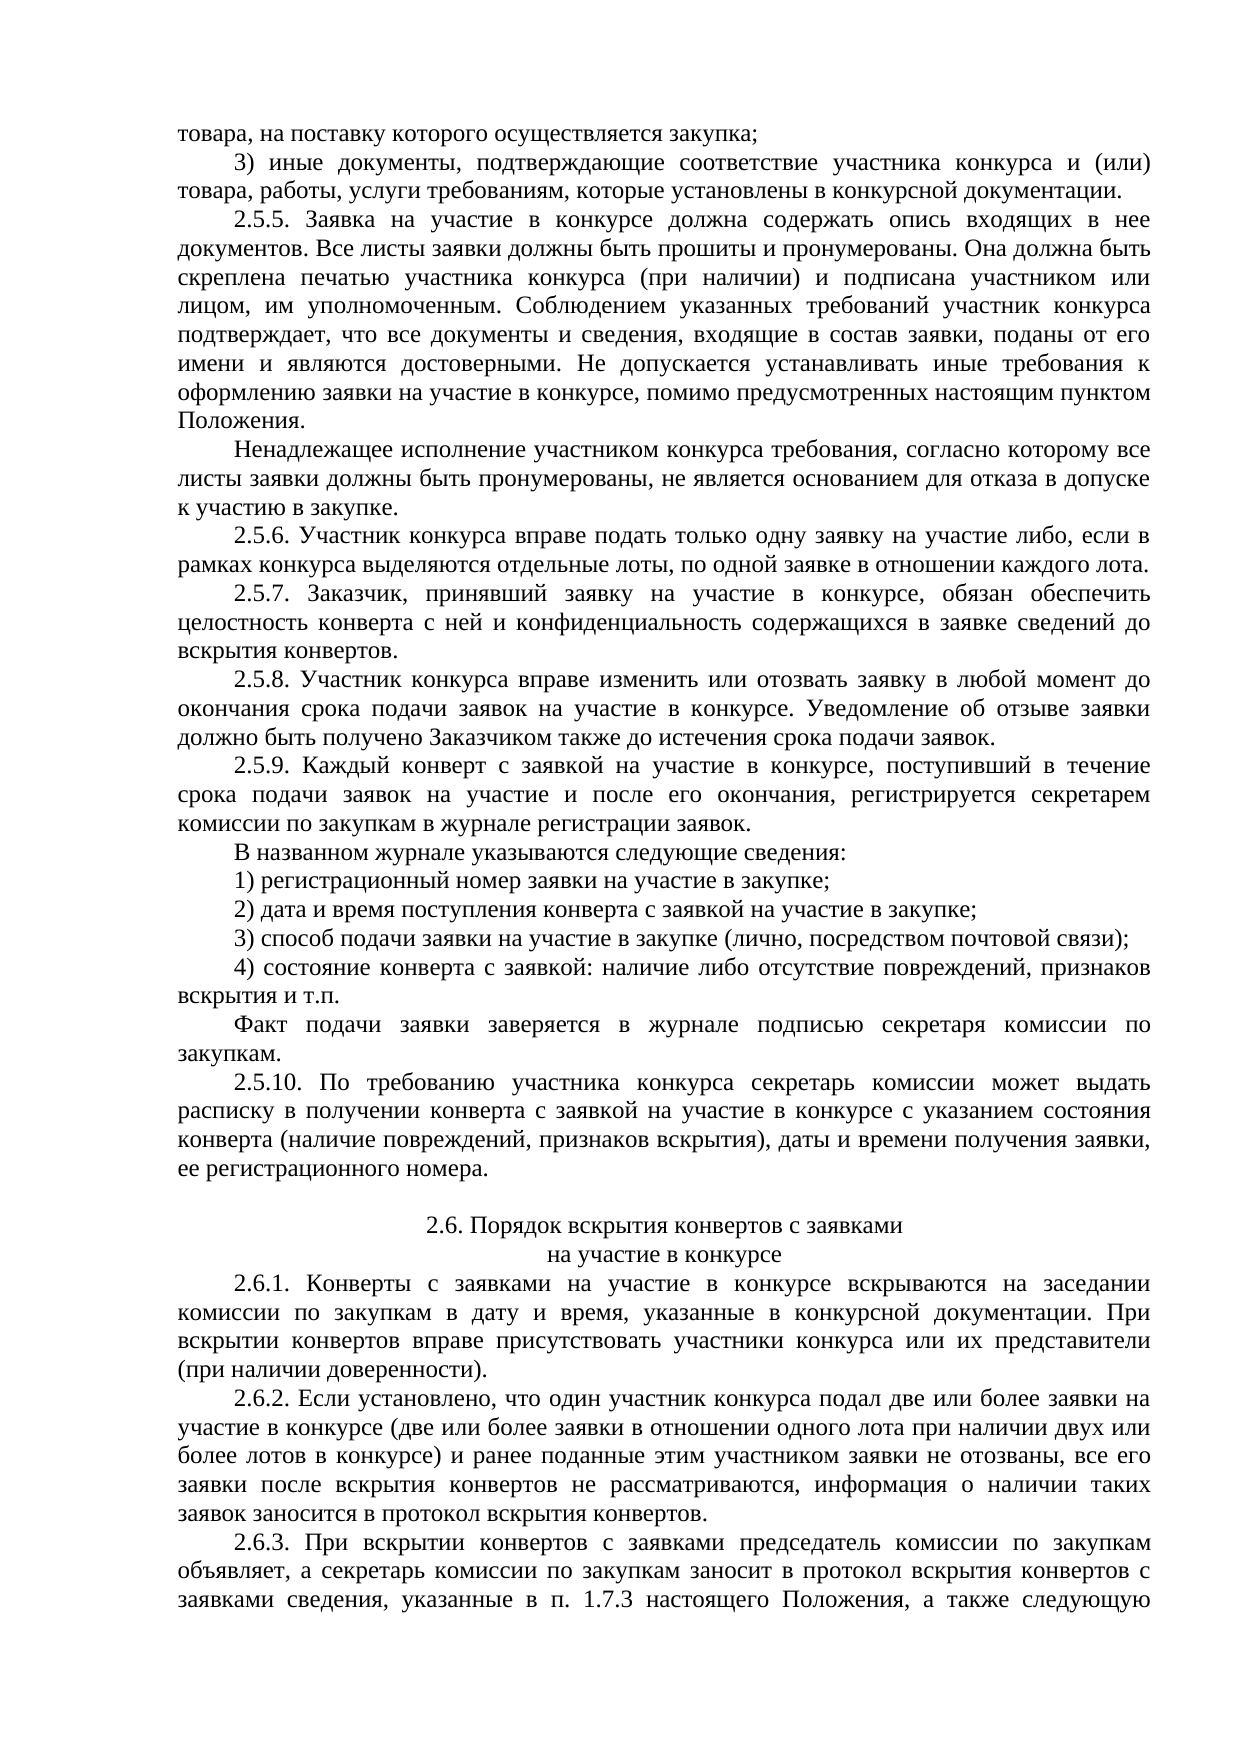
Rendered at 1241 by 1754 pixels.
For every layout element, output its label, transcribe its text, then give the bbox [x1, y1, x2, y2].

text 3) иные документы, подтверждающие соответствие участника конкурса и (или) товара, работы, услуги требованиям, которые установлены в конкурсной документации. [177, 147, 1152, 204]
text Факт подачи заявки заверяется в журнале подписью секретаря комиссии по закупкам. [177, 1009, 1152, 1067]
text Ненадлежащее исполнение участником конкурса требования, согласно которому все листы заявки должны быть пронумерованы, не является основанием для отказа в допуске к участию в закупке. [177, 434, 1152, 521]
text 2.5.6. Участник конкурса вправе подать только одну заявку на участие либо, если в рамках конкурса выделяются отдельные лоты, по одной заявке в отношении каждого лота. [177, 521, 1152, 578]
text 4) состояние конверта с заявкой: наличие либо отсутствие повреждений, признаков вскрытия и т.п. [177, 952, 1152, 1009]
text 2.6. Порядок вскрытия конвертов с заявками [177, 1211, 1152, 1239]
text 2.6.2. Если установлено, что один участник конкурса подал две или более заявки на участие в конкурсе (две или более заявки в отношении одного лота при наличии двух или более лотов в конкурсе) и ранее поданные этим участником заявки не отозваны, все его заявки после вскрытия конвертов не рассматриваются, информация о наличии таких заявок заносится в протокол вскрытия конвертов. [177, 1383, 1152, 1527]
text 2.6.1. Конверты с заявками на участие в конкурсе вскрываются на заседании комиссии по закупкам в дату и время, указанные в конкурсной документации. При вскрытии конвертов вправе присутствовать участники конкурса или их представители (при наличии доверенности). [177, 1268, 1152, 1383]
text 2.5.9. Каждый конверт с заявкой на участие в конкурсе, поступивший в течение срока подачи заявок на участие и после его окончания, регистрируется секретарем комиссии по закупкам в журнале регистрации заявок. [177, 751, 1152, 837]
text 2.5.7. Заказчик, принявший заявку на участие в конкурсе, обязан обеспечить целостность конверта с ней и конфиденциальность содержащихся в заявке сведений до вскрытия конвертов. [177, 578, 1152, 664]
text 1) регистрационный номер заявки на участие в закупке; [177, 866, 1152, 894]
text 2.5.10. По требованию участника конкурса секретарь комиссии может выдать расписку в получении конверта с заявкой на участие в конкурсе с указанием состояния конверта (наличие повреждений, признаков вскрытия), даты и времени получения заявки, ее регистрационного номера. [177, 1067, 1152, 1182]
text 2.5.8. Участник конкурса вправе изменить или отозвать заявку в любой момент до окончания срока подачи заявок на участие в конкурсе. Уведомление об отзыве заявки должно быть получено Заказчиком также до истечения срока подачи заявок. [177, 664, 1152, 751]
text 2.5.5. Заявка на участие в конкурсе должна содержать опись входящих в нее документов. Все листы заявки должны быть прошиты и пронумерованы. Она должна быть скреплена печатью участника конкурса (при наличии) и подписана участником или лицом, им уполномоченным. Соблюдением указанных требований участник конкурса подтверждает, что все документы и сведения, входящие в состав заявки, поданы от его имени и являются достоверными. Не допускается устанавливать иные требования к оформлению заявки на участие в конкурсе, помимо предусмотренных настоящим пунктом Положения. [177, 204, 1152, 434]
text 3) способ подачи заявки на участие в закупке (лично, посредством почтовой связи); [177, 923, 1152, 952]
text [177, 1527, 1152, 1613]
text В названном журнале указываются следующие сведения: [177, 837, 1152, 866]
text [177, 118, 1152, 147]
text 2) дата и время поступления конверта с заявкой на участие в закупке; [177, 894, 1152, 923]
text на участие в конкурсе [177, 1239, 1152, 1268]
